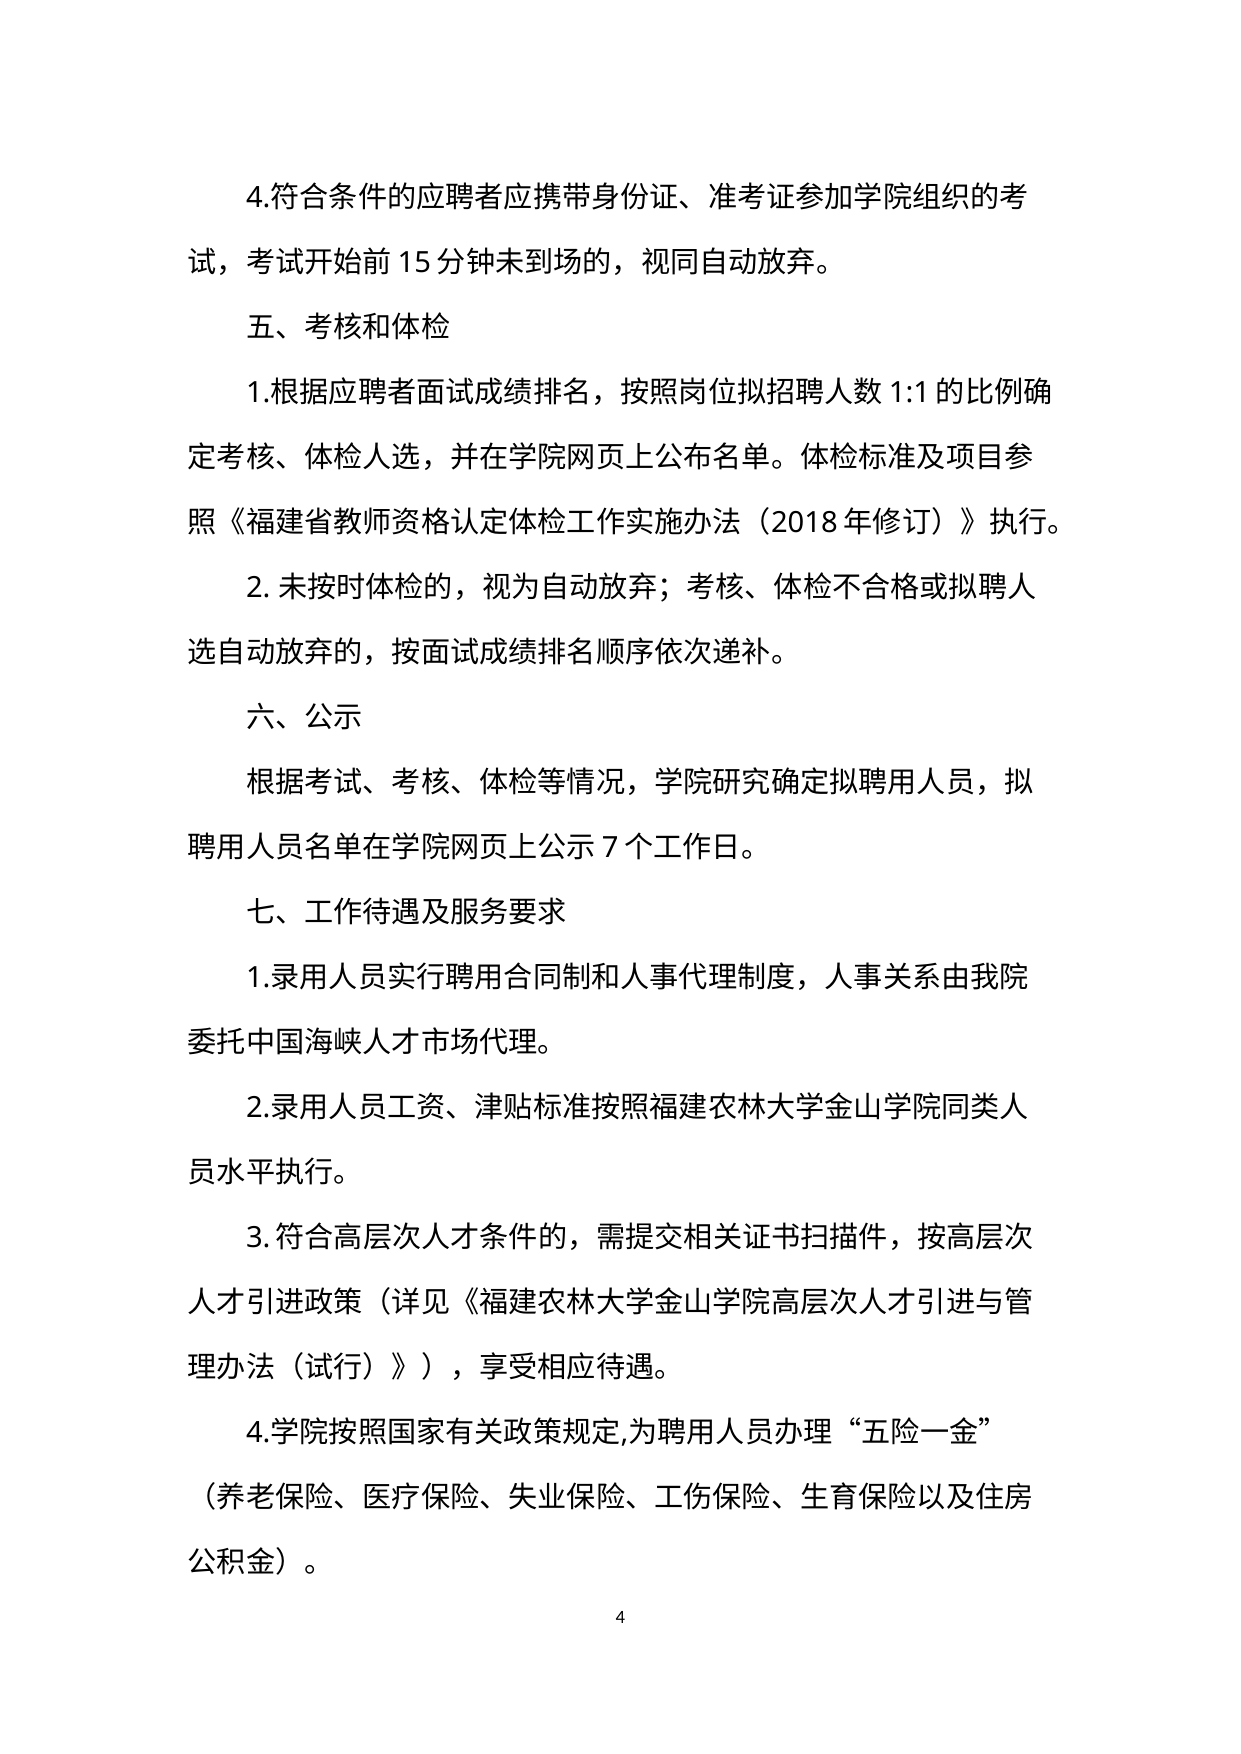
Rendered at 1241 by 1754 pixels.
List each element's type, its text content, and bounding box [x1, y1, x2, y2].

list 2. 未按时体检的，视为自动放弃；考核、体检不合格或拟聘人选自动放弃的，按面试成绩排名顺序依次递补。 [187, 552, 1053, 682]
text 七、工作待遇及服务要求 [187, 877, 1053, 942]
list 根据考试、考核、体检等情况，学院研究确定拟聘用人员，拟聘用人员名单在学院网页上公示7个工作日。 [187, 747, 1053, 877]
list 六、公示 [187, 682, 1053, 747]
text 2.录用人员工资、津贴标准按照福建农林大学金山学院同类人员水平执行。 [187, 1072, 1053, 1202]
list 4.符合条件的应聘者应携带身份证、准考证参加学院组织的考试，考试开始前15分钟未到场的，视同自动放弃。 [187, 162, 1053, 292]
text 3. 符合高层次人才条件的，需提交相关证书扫描件，按高层次人才引进政策（详见《福建农林大学金山学院高层次人才引进与管理办法（试行）》），享受相应待遇。 [187, 1202, 1053, 1397]
text 1.录用人员实行聘用合同制和人事代理制度，人事关系由我院委托中国海峡人才市场代理。 [187, 942, 1053, 1072]
text 4.学院按照国家有关政策规定,为聘用人员办理“五险一金”（养老保险、医疗保险、失业保险、工伤保险、生育保险以及住房公积金）。 [187, 1397, 1053, 1592]
list 1.根据应聘者面试成绩排名，按照岗位拟招聘人数1:1的比例确定考核、体检人选，并在学院网页上公布名单。体检标准及项目参照《福建省教师资格认定体检工作实施办法（2018年修订）》执行。 [187, 357, 1053, 552]
list 五、考核和体检 [187, 292, 1053, 357]
